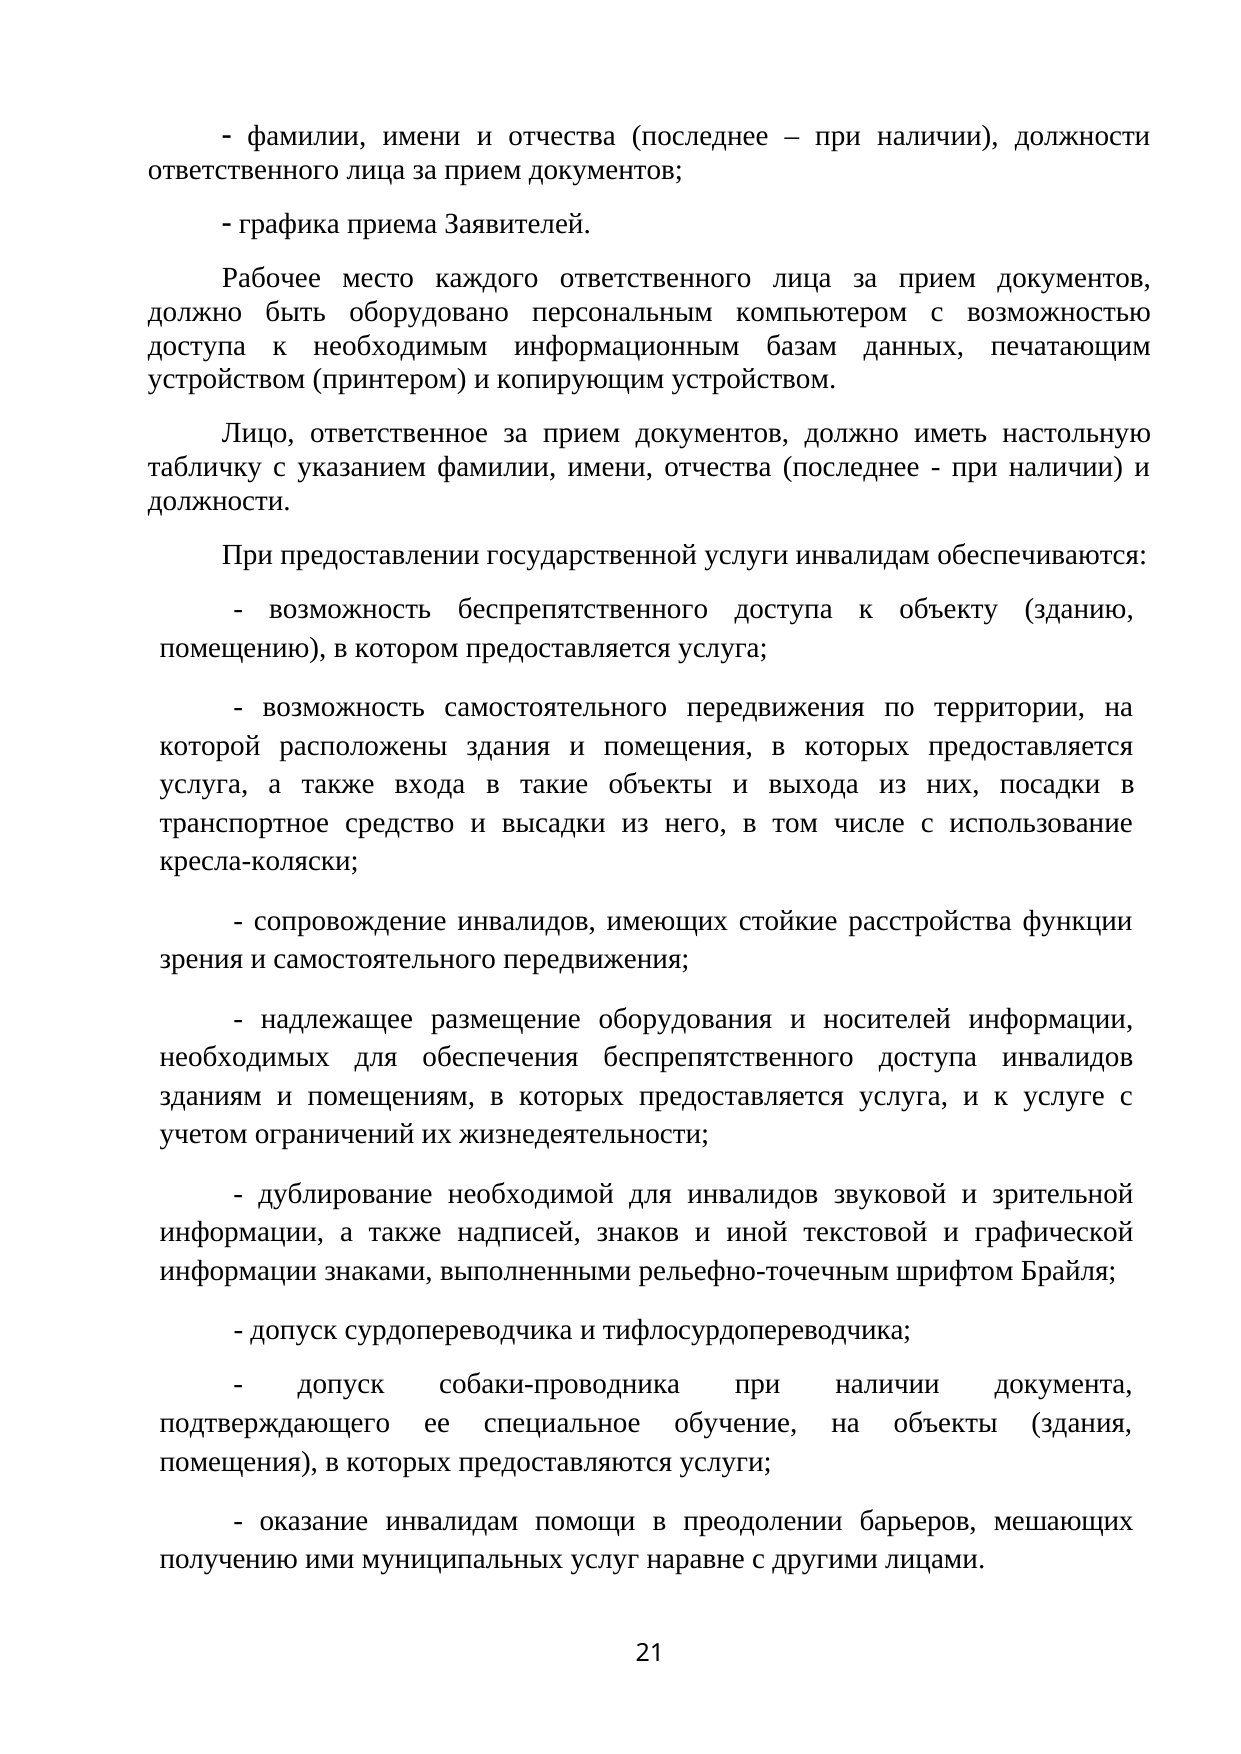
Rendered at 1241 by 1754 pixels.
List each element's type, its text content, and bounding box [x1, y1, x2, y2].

text графика приема Заявителей. [148, 206, 1152, 240]
text При предоставлении государственной услуги инвалидам обеспечиваются: [148, 537, 1152, 571]
text - сопровождение инвалидов, имеющих стойкие расстройства функции зрения и самостоятельного передвижения; [159, 903, 1133, 975]
text - допуск собаки-проводника при наличии документа, подтверждающего ее специальное обучение, на объекты (здания, помещения), в которых предоставляются услуги; [159, 1367, 1133, 1477]
text фамилии, имени и отчества (последнее – при наличии), должности ответственного лица за прием документов; [148, 118, 1152, 185]
text Лицо, ответственное за прием документов, должно иметь настольную табличку с указанием фамилии, имени, отчества (последнее - при наличии) и должности. [148, 416, 1152, 516]
text - надлежащее размещение оборудования и носителей информации, необходимых для обеспечения беспрепятственного доступа инвалидов зданиям и помещениям, в которых предоставляется услуга, и к услуге с учетом ограничений их жизнедеятельности; [159, 1001, 1134, 1150]
text - возможность беспрепятственного доступа к объекту (зданию, помещению), в котором предоставляется услуга; [159, 591, 1134, 663]
text - оказание инвалидам помощи в преодолении барьеров, мешающих получению ими муниципальных услуг наравне с другими лицами. [159, 1503, 1134, 1575]
text - допуск сурдопереводчика и тифлосурдопереводчика; [233, 1312, 1152, 1346]
text - дублирование необходимой для инвалидов звуковой и зрительной информации, а также надписей, знаков и иной текстовой и графической информации знаками, выполненными рельефно-точечным шрифтом Брайля; [159, 1176, 1134, 1286]
text Рабочее место каждого ответственного лица за прием документов, должно быть оборудовано персональным компьютером с возможностью доступа к необходимым информационным базам данных, печатающим устройством (принтером) и копирующим устройством. [148, 261, 1152, 395]
text - возможность самостоятельного передвижения по территории, на которой расположены здания и помещения, в которых предоставляется услуга, а также входа в такие объекты и выхода из них, посадки в транспортное средство и высадки из него, в том числе с использование кресла-коляски; [159, 689, 1134, 877]
